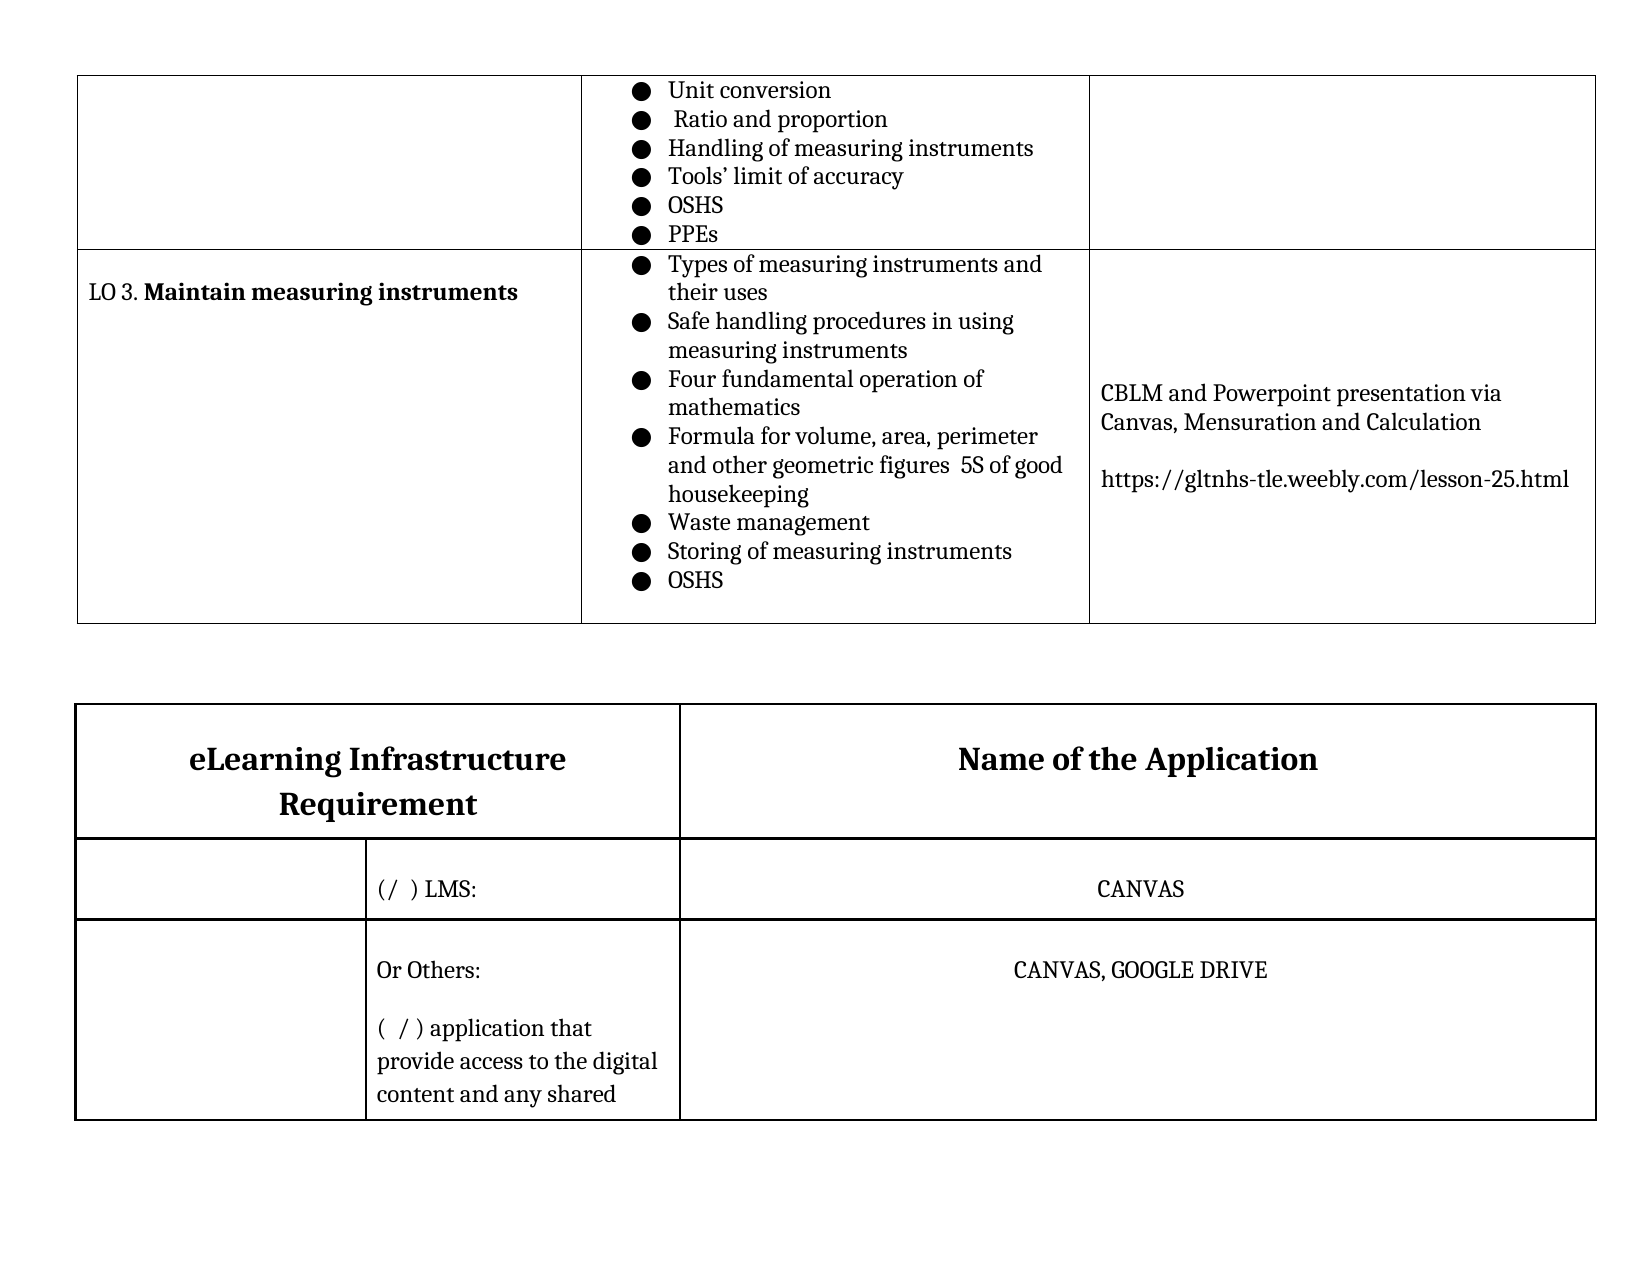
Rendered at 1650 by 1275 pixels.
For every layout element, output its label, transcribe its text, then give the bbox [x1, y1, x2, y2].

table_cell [1090, 76, 1595, 248]
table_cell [367, 921, 679, 1119]
table_header Name of the Application [681, 705, 1595, 837]
table_cell (/ ) LMS: [367, 840, 679, 918]
table_cell [77, 840, 365, 918]
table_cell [582, 76, 1089, 248]
table_cell LO 3. Maintain measuring instruments [78, 250, 581, 623]
table_cell Types of measuring instruments and their uses Safe handling procedures in using measuring instruments Four fundamental operation of mathematics Formula for volume, area, perimeter and other geometric figures 5S of good housekeeping Waste management Storing of measuring instruments OSHS [582, 250, 1089, 623]
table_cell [681, 921, 1595, 1119]
table_cell CBLM and Powerpoint presentation via Canvas, Mensuration and Calculation https://gltnhs-tle.weebly.com/lesson-25.html [1090, 250, 1595, 623]
table_cell [77, 921, 365, 1119]
table_cell CANVAS [681, 840, 1595, 918]
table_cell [78, 76, 581, 248]
table_header eLearning Infrastructure Requirement [77, 705, 679, 837]
